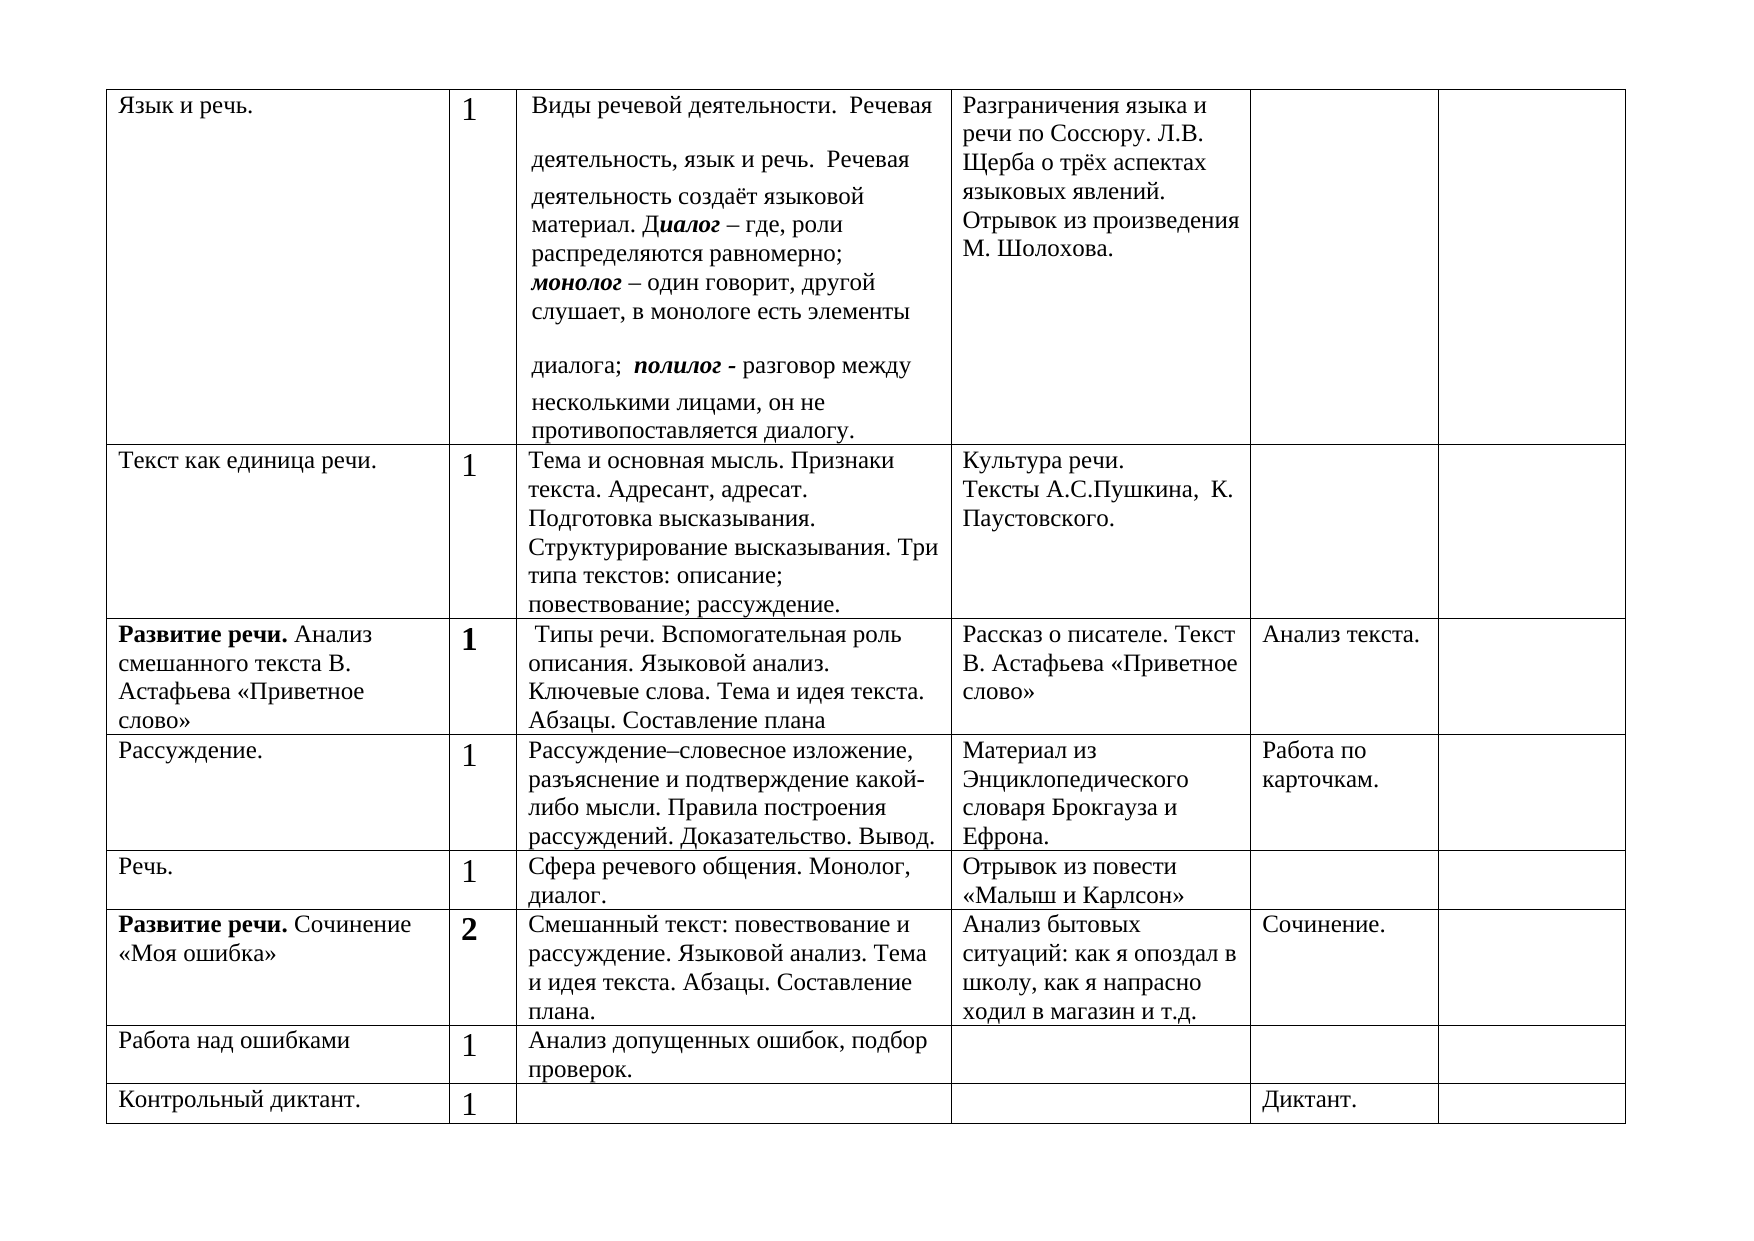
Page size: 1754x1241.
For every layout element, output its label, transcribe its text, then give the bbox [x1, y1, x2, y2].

table_cell [952, 1084, 1250, 1122]
table_cell Работа по карточкам. [1251, 735, 1438, 850]
table_cell [1439, 1026, 1625, 1083]
table_cell Диктант. [1251, 1084, 1438, 1122]
table_cell [517, 1084, 951, 1122]
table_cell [517, 1026, 951, 1083]
table_cell [1439, 1084, 1625, 1122]
table_cell [1439, 735, 1625, 850]
table_cell 1 [450, 1084, 516, 1122]
table_cell 1 [450, 851, 516, 908]
table_cell Анализ текста. [1251, 619, 1438, 734]
table_cell Сфера речевого общения. Монолог, диалог. [517, 851, 951, 908]
table_cell [1439, 619, 1625, 734]
table_cell [1439, 90, 1625, 444]
table_cell [1251, 1026, 1438, 1083]
table_cell [1439, 851, 1625, 908]
table_cell Развитие речи. Сочинение «Моя ошибка» [107, 910, 449, 1024]
table_cell [1439, 910, 1625, 1024]
table_cell [1251, 90, 1438, 444]
table_cell Анализ бытовых ситуаций: как я опоздал в школу, как я напрасно ходил в магазин и т.д. [952, 910, 1250, 1024]
table_cell Отрывок из повести «Малыш и Карлсон» [952, 851, 1250, 908]
table_cell Рассказ о писателе. Текст В. Астафьева «Приветное слово» [952, 619, 1250, 734]
table_cell 1 [450, 90, 516, 444]
table_cell Контрольный диктант. [107, 1084, 449, 1122]
table_cell Язык и речь. [107, 90, 449, 444]
table_cell Виды речевой деятельности. Речевая деятельность, язык и речь. Речевая деятельность создаёт языковой материал. Диалог – где, роли распределяются равномерно; монолог – один говорит, другой слушает, в монологе есть элементы диалога; полилог - разговор между несколькими лицами, он не противопоставляется диалогу. [517, 90, 951, 444]
table_cell Смешанный текст: повествование и рассуждение. Языковой анализ. Тема и идея текста. Абзацы. Составление плана. [517, 910, 951, 1024]
table_cell 2 [450, 910, 516, 1024]
table_cell [952, 1026, 1250, 1083]
table_cell Текст как единица речи. [107, 445, 449, 618]
table_cell 1 [450, 1026, 516, 1083]
table_cell Рассуждение. [107, 735, 449, 850]
table_cell Разграничения языка и речи по Соссюру. Л.В. Щерба о трёх аспектах языковых явлений. Отрывок из произведения М. Шолохова. [952, 90, 1250, 444]
table_cell Речь. [107, 851, 449, 908]
table_cell [1439, 445, 1625, 618]
table_cell Рассуждение–словесное изложение, разъяснение и подтверждение какой-либо мысли. Правила построения рассуждений. Доказательство. Вывод. [517, 735, 951, 850]
table_cell [1251, 851, 1438, 908]
table_cell Тема и основная мысль. Признаки текста. Адресант, адресат. Подготовка высказывания. Структурирование высказывания. Три типа текстов: описание; повествование; рассуждение. [517, 445, 951, 618]
table_cell Работа над ошибками [107, 1026, 449, 1083]
table_cell 1 [450, 445, 516, 618]
table_cell [1251, 445, 1438, 618]
table_cell Материал из Энциклопедического словаря Брокгауза и Ефрона. [952, 735, 1250, 850]
table_cell Развитие речи. Анализ смешанного текста В. Астафьева «Приветное слово» [107, 619, 449, 734]
table_cell Сочинение. [1251, 910, 1438, 1024]
table_cell Типы речи. Вспомогательная роль описания. Языковой анализ. Ключевые слова. Тема и идея текста. Абзацы. Составление плана [517, 619, 951, 734]
table_cell 1 [450, 735, 516, 850]
table_cell 1 [450, 619, 516, 734]
table_cell Культура речи. Тексты А.С.Пушкина, К. Паустовского. [952, 445, 1250, 618]
